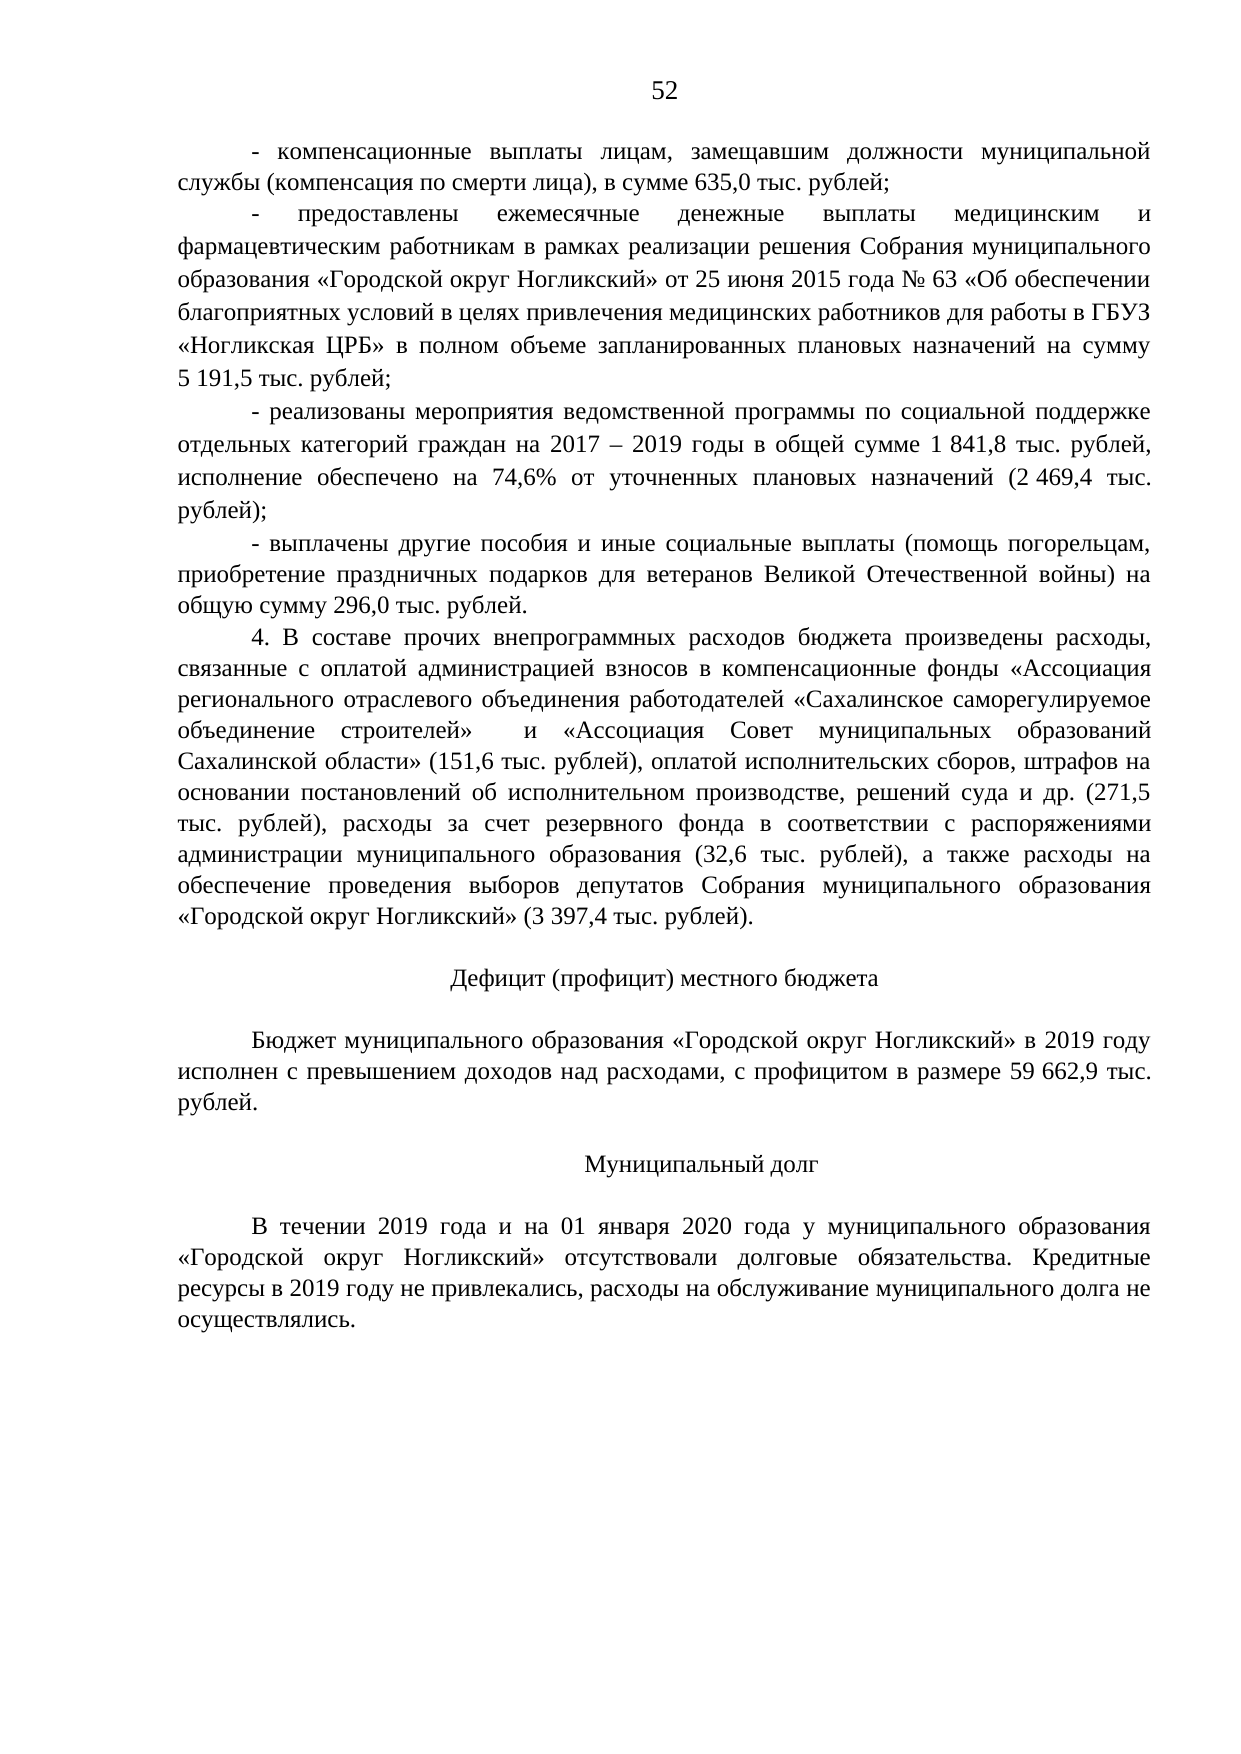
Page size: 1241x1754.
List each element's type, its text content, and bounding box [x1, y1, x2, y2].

text - реализованы мероприятия ведомственной программы по социальной поддержке отдельных категорий граждан на 2017 – 2019 годы в общей сумме 1 841,8 тыс. рублей, исполнение обеспечено на 74,6% от уточненных плановых назначений (2 469,4 тыс. рублей); [177, 396, 1152, 524]
text 4. В составе прочих внепрограммных расходов бюджета произведены расходы, связанные с оплатой администрацией взносов в компенсационные фонды «Ассоциация регионального отраслевого объединения работодателей «Сахалинское саморегулируемое объединение строителей» и «Ассоциация Совет муниципальных образований Сахалинской области» (151,6 тыс. рублей), оплатой исполнительских сборов, штрафов на основании постановлений об исполнительном производстве, решений суда и др. (271,5 тыс. рублей), расходы за счет резервного фонда в соответствии с распоряжениями администрации муниципального образования (32,6 тыс. рублей), а также расходы на обеспечение проведения выборов депутатов Собрания муниципального образования «Городской округ Ногликский» (3 397,4 тыс. рублей). [177, 622, 1152, 930]
text - компенсационные выплаты лицам, замещавшим должности муниципальной службы (компенсация по смерти лица), в сумме 635,0 тыс. рублей; [177, 136, 1152, 196]
text Дефицит (профицит) местного бюджета [177, 963, 1152, 992]
text В течении 2019 года и на 01 января 2020 года у муниципального образования «Городской округ Ногликский» отсутствовали долговые обязательства. Кредитные ресурсы в 2019 году не привлекались, расходы на обслуживание муниципального долга не осуществлялись. [177, 1211, 1152, 1333]
text Бюджет муниципального образования «Городской округ Ногликский» в 2019 году исполнен с превышением доходов над расходами, с профицитом в размере 59 662,9 тыс. рублей. [177, 1025, 1152, 1116]
text - предоставлены ежемесячные денежные выплаты медицинским и фармацевтическим работникам в рамках реализации решения Собрания муниципального образования «Городской округ Ногликский» от 25 июня 2015 года № 63 «Об обеспечении благоприятных условий в целях привлечения медицинских работников для работы в ГБУЗ «Ногликская ЦРБ» в полном объеме запланированных плановых назначений на сумму 5 191,5 тыс. рублей; [177, 198, 1152, 392]
list - выплачены другие пособия и иные социальные выплаты (помощь погорельцам, приобретение праздничных подарков для ветеранов Великой Отечественной войны) на общую сумму 296,0 тыс. рублей. [177, 528, 1152, 619]
text Муниципальный долг [177, 1149, 1152, 1178]
